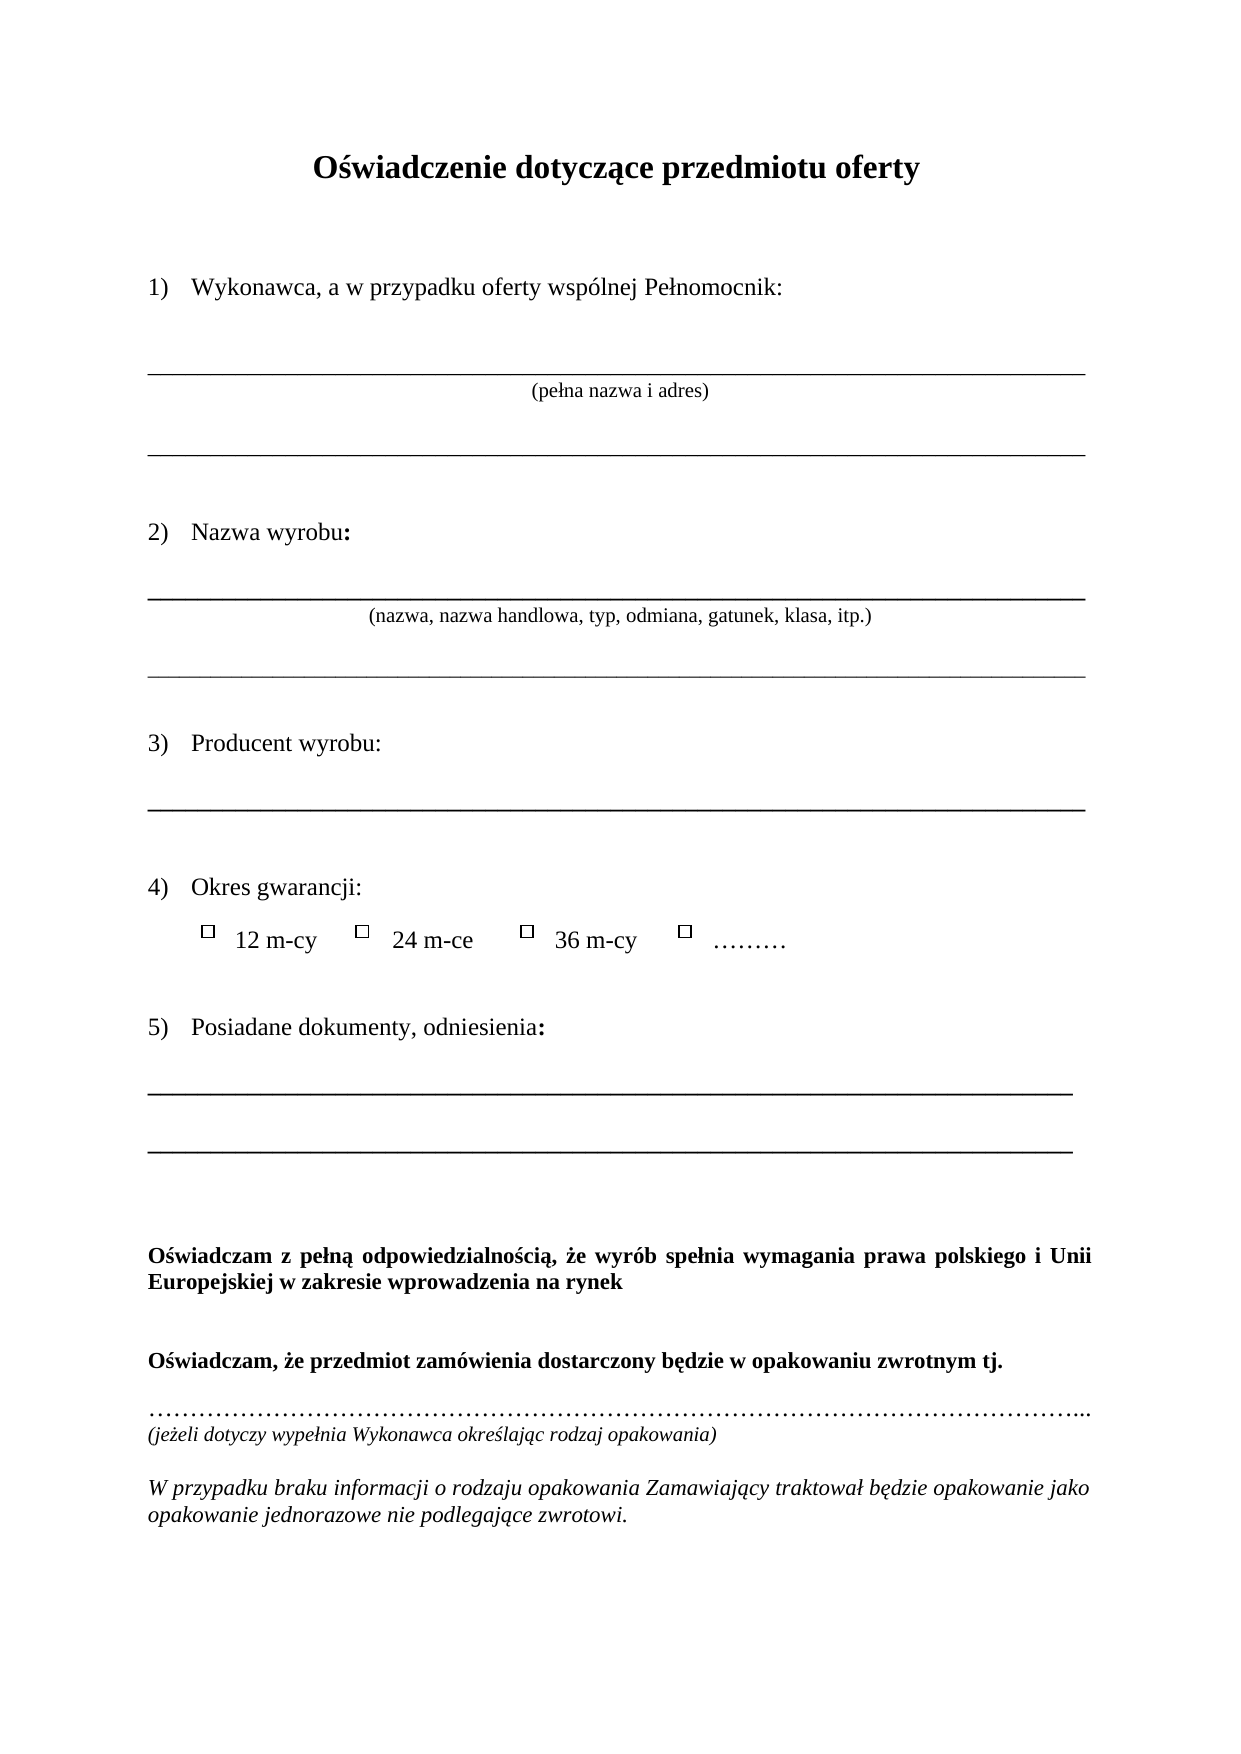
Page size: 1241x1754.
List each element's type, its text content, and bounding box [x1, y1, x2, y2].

text ___________________________________________________________________________ [148, 574, 1093, 603]
text Oświadczenie dotyczące przedmiotu oferty [140, 148, 1093, 186]
text 12 m-cy 24 m-ce 36 m-cy ……… [191, 926, 1093, 954]
text __________________________________________________________________________ [148, 1069, 1093, 1098]
text W przypadku braku informacji o rodzaju opakowania Zamawiający traktował będzie opakowanie jako opakowanie jednorazowe nie podlegające zwrotowi. [148, 1474, 1093, 1527]
text (jeżeli dotyczy wypełnia Wykonawca określając rodzaj opakowania) [148, 1422, 1093, 1446]
list Posiadane dokumenty, odniesienia: [148, 1012, 1093, 1041]
list Wykonawca, a w przypadku oferty wspólnej Pełnomocnik: [148, 272, 1093, 301]
list Okres gwarancji: [148, 872, 1093, 901]
text ___________________________________________________________________________ [148, 786, 1093, 814]
text __________________________________________________________________________ [148, 1127, 1093, 1156]
text (nazwa, nazwa handlowa, typ, odmiana, gatunek, klasa, itp.) [148, 603, 1093, 627]
text __________________________________________________________________________________________ [148, 656, 1093, 680]
list Producent wyrobu: [148, 728, 1093, 757]
text (pełna nazwa i adres) [148, 378, 1093, 402]
text …………………………………………………………………………………………………... [148, 1393, 1093, 1422]
text ___________________________________________________________________________ [148, 349, 1093, 378]
text Oświadczam, że przedmiot zamówienia dostarczony będzie w opakowaniu zwrotnym tj. [148, 1347, 1093, 1374]
text ___________________________________________________________________________ [148, 431, 1093, 459]
list Nazwa wyrobu: [148, 517, 1093, 546]
text Oświadczam z pełną odpowiedzialnością, że wyrób spełnia wymagania prawa polskiego i Unii Europejskiej w zakresie wprowadzenia na rynek [148, 1242, 1093, 1294]
